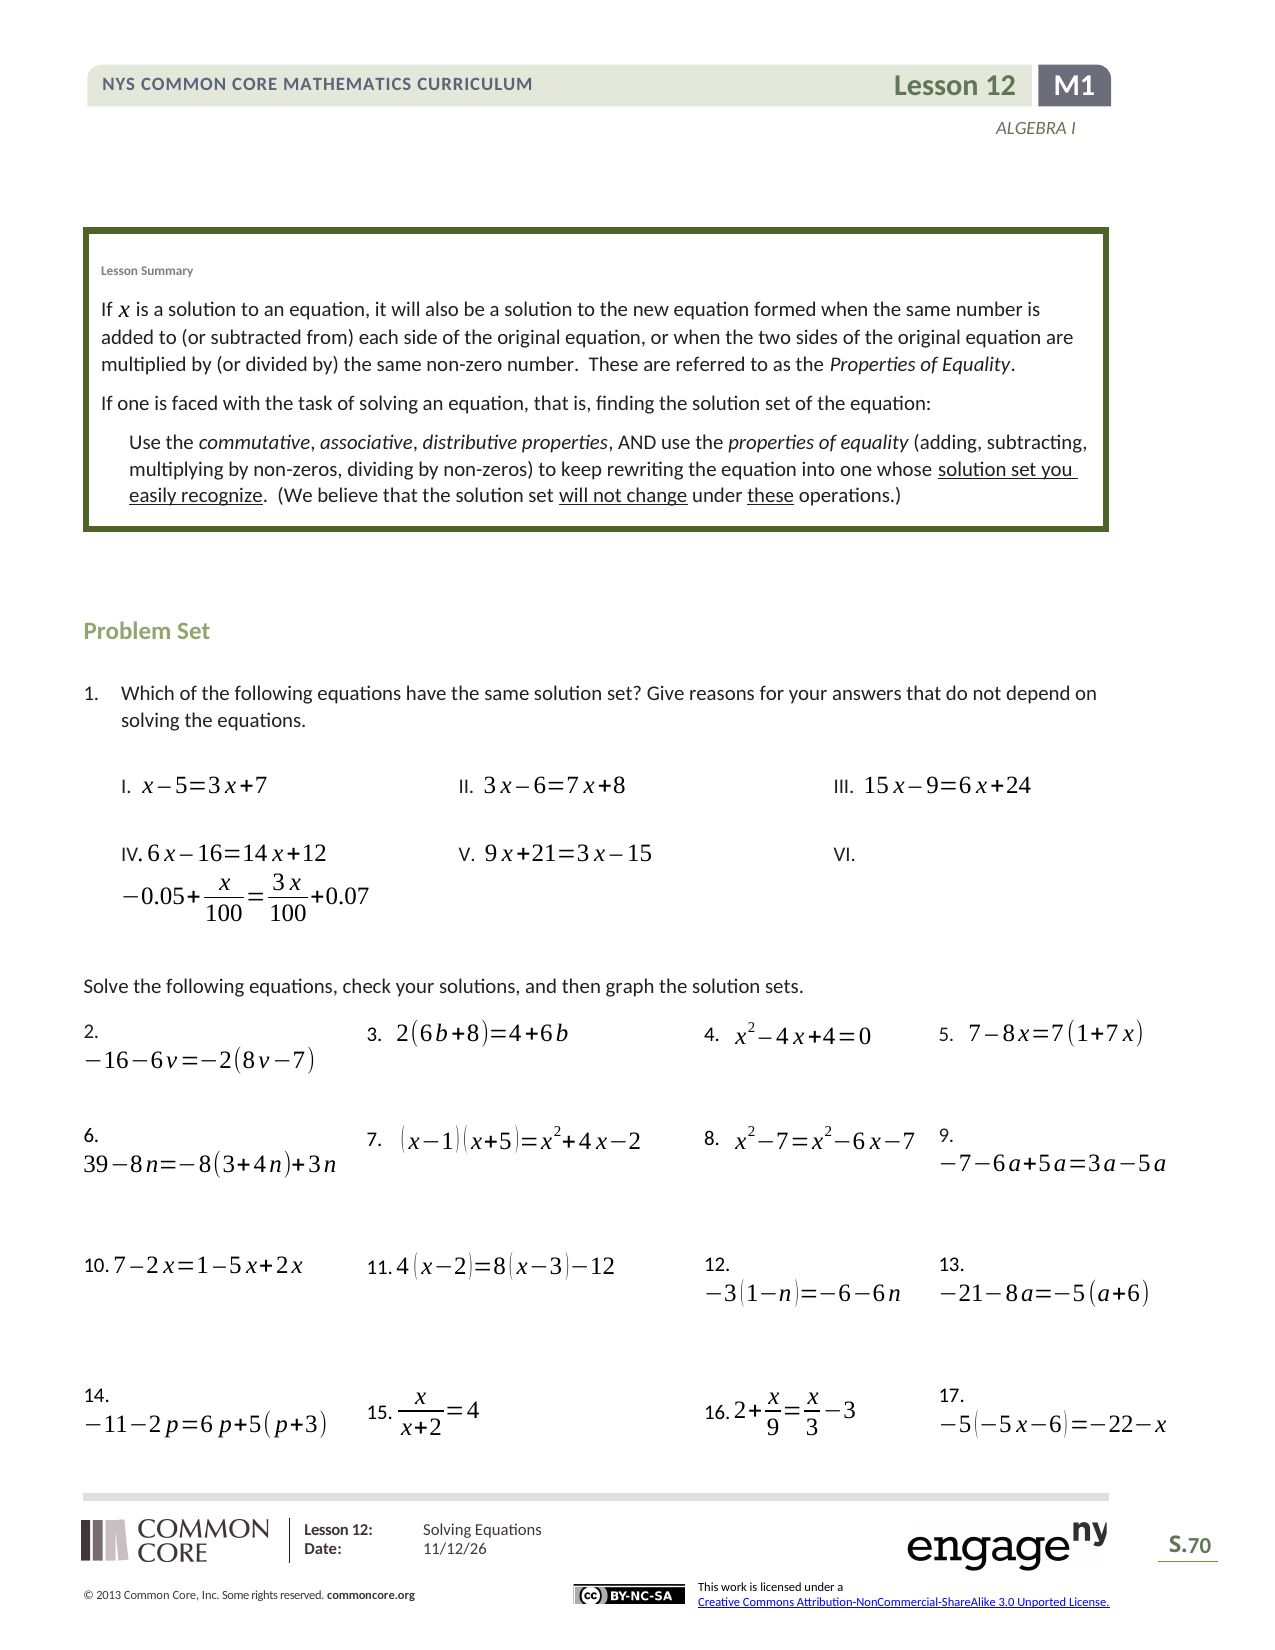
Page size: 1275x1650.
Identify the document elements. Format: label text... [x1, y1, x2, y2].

picture [81, 1517, 269, 1562]
table_cell [72, 1376, 355, 1448]
table_cell [355, 1116, 693, 1245]
table_cell [72, 1245, 355, 1376]
table_cell [693, 1116, 927, 1245]
table_cell [927, 1116, 1185, 1245]
table_header [927, 1012, 1185, 1116]
table_header [72, 1012, 355, 1116]
table_cell [355, 1245, 693, 1376]
table_cell [693, 1245, 927, 1376]
list I. II. III. [121, 772, 1108, 799]
list Which of the following equations have the same solution set? Give reasons for your answers that do not depend on solving the equations. [83, 681, 1108, 733]
table_cell [355, 1376, 693, 1448]
table_header [355, 1012, 693, 1116]
picture [906, 1518, 1107, 1573]
text Problem Set [83, 616, 1108, 645]
picture [572, 1584, 685, 1604]
table_cell [927, 1376, 1185, 1448]
text Solve the following equations, check your solutions, and then graph the solution sets. [83, 973, 1108, 998]
table_header [693, 1012, 927, 1116]
list IV V. VI. [121, 840, 1108, 928]
table_cell [927, 1245, 1185, 1376]
table_cell [693, 1376, 927, 1448]
table_cell [72, 1116, 355, 1245]
